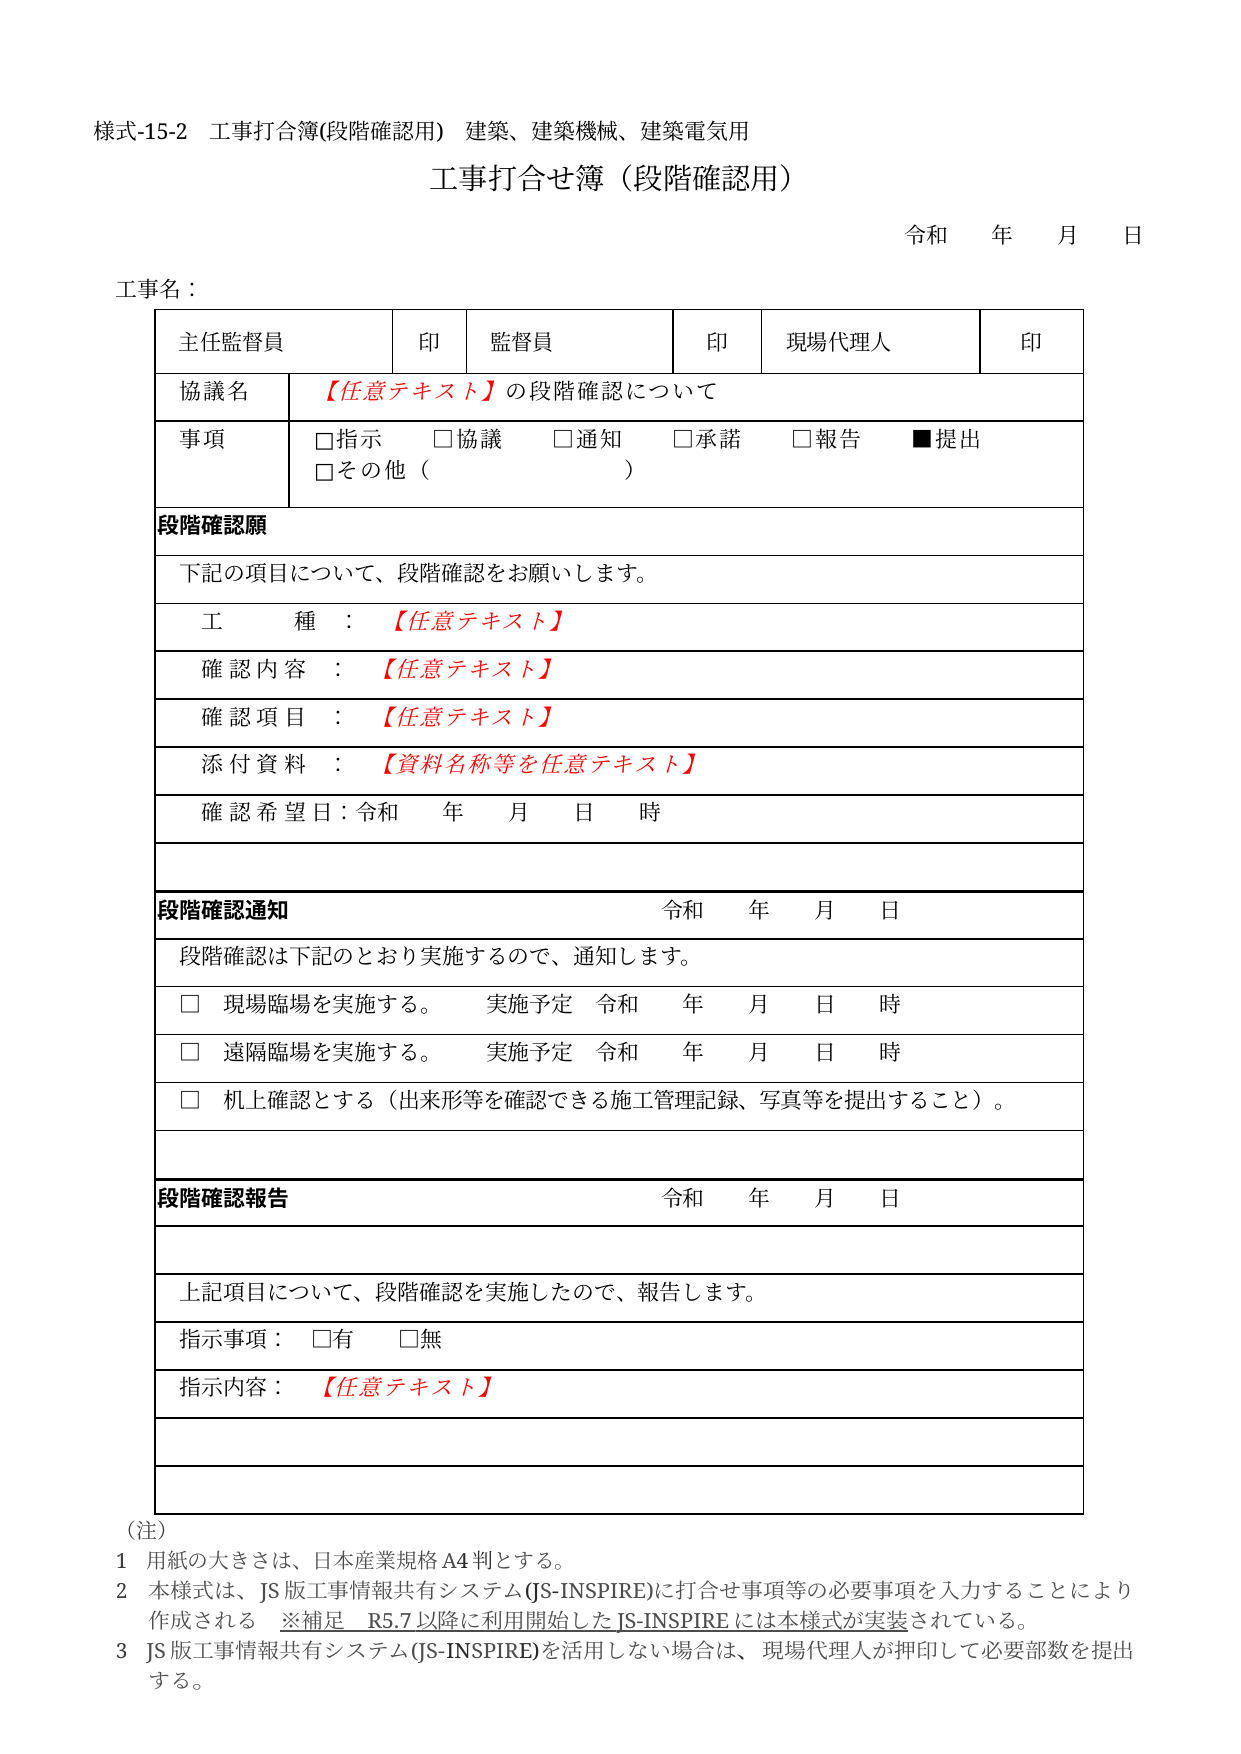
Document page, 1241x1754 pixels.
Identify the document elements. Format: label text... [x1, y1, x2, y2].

table_cell □ 机上確認とする（出来形等を確認できる施工管理記録、写真等を提出すること）。 [156, 1083, 1083, 1129]
table_cell 下記の項目について、段階確認をお願いします。 [156, 556, 1083, 602]
table_cell □指示 □協議 □通知 □承諾 □報告 ■提出 □その他（ ） [290, 422, 1083, 507]
text 工事打合せ簿（段階確認用） [94, 146, 1144, 200]
table_cell 上記項目について、段階確認を実施したので、報告します。 [156, 1275, 1083, 1321]
table_header 現場代理人 [762, 310, 979, 372]
table_cell [156, 1227, 1083, 1273]
table_header 監督員 [467, 310, 672, 372]
table_cell 確 認 希 望 日：令和 年 月 日 時 [156, 796, 1083, 842]
table_cell 段階確認通知 令和 年 月 日 [156, 893, 1083, 938]
table_cell 【任意テキスト】の段階確認について [290, 374, 1083, 420]
table_cell 指示内容： 【任意テキスト】 [156, 1371, 1083, 1417]
table_cell 段階確認は下記のとおり実施するので、通知します。 [156, 940, 1083, 986]
table_cell 確 認 項 目 ： 【任意テキスト】 [156, 700, 1083, 746]
table_cell [156, 1467, 1083, 1513]
table_cell [156, 1131, 1083, 1177]
table_cell 指示事項： □有 □無 [156, 1323, 1083, 1369]
table_cell 確 認 内 容 ： 【任意テキスト】 [156, 652, 1083, 698]
table_cell 協議名 [156, 374, 288, 420]
table_header 印 [393, 310, 466, 372]
list JS版工事情報共有システム(JS-INSPIRE)を活用しない場合は、現場代理人が押印して必要部数を提出する。 [116, 1634, 1144, 1694]
text 工事名： [94, 254, 1144, 309]
table_cell 事項 [156, 422, 288, 507]
list 用紙の大きさは、日本産業規格A4判とする。 [116, 1544, 1144, 1574]
table_header 主任監督員 [156, 310, 392, 372]
table_cell 段階確認願 [156, 508, 1083, 554]
table_cell 添 付 資 料 ： 【資料名称等を任意テキスト】 [156, 748, 1083, 794]
text 令和 年 月 日 [94, 200, 1144, 254]
table_cell 段階確認報告 令和 年 月 日 [156, 1181, 1083, 1225]
table_header 印 [674, 310, 761, 372]
table_cell □ 遠隔臨場を実施する。 実施予定 令和 年 月 日 時 [156, 1035, 1083, 1082]
text （注） [116, 1514, 1144, 1544]
table_header 印 [981, 310, 1083, 372]
table_cell □ 現場臨場を実施する。 実施予定 令和 年 月 日 時 [156, 987, 1083, 1034]
list 本様式は、JS版工事情報共有システム(JS-INSPIRE)に打合せ事項等の必要事項を入力することにより作成される ※補足 R5.7以降に利用開始したJS-INSPIREには本様式が実装されている。 [116, 1574, 1144, 1634]
text 様式-15-2 工事打合簿(段階確認用) 建築、建築機械、建築電気用 [94, 114, 1144, 146]
table_cell 工 種 ： 【任意テキスト】 [156, 604, 1083, 650]
table_cell [156, 844, 1083, 890]
table_cell [156, 1419, 1083, 1465]
